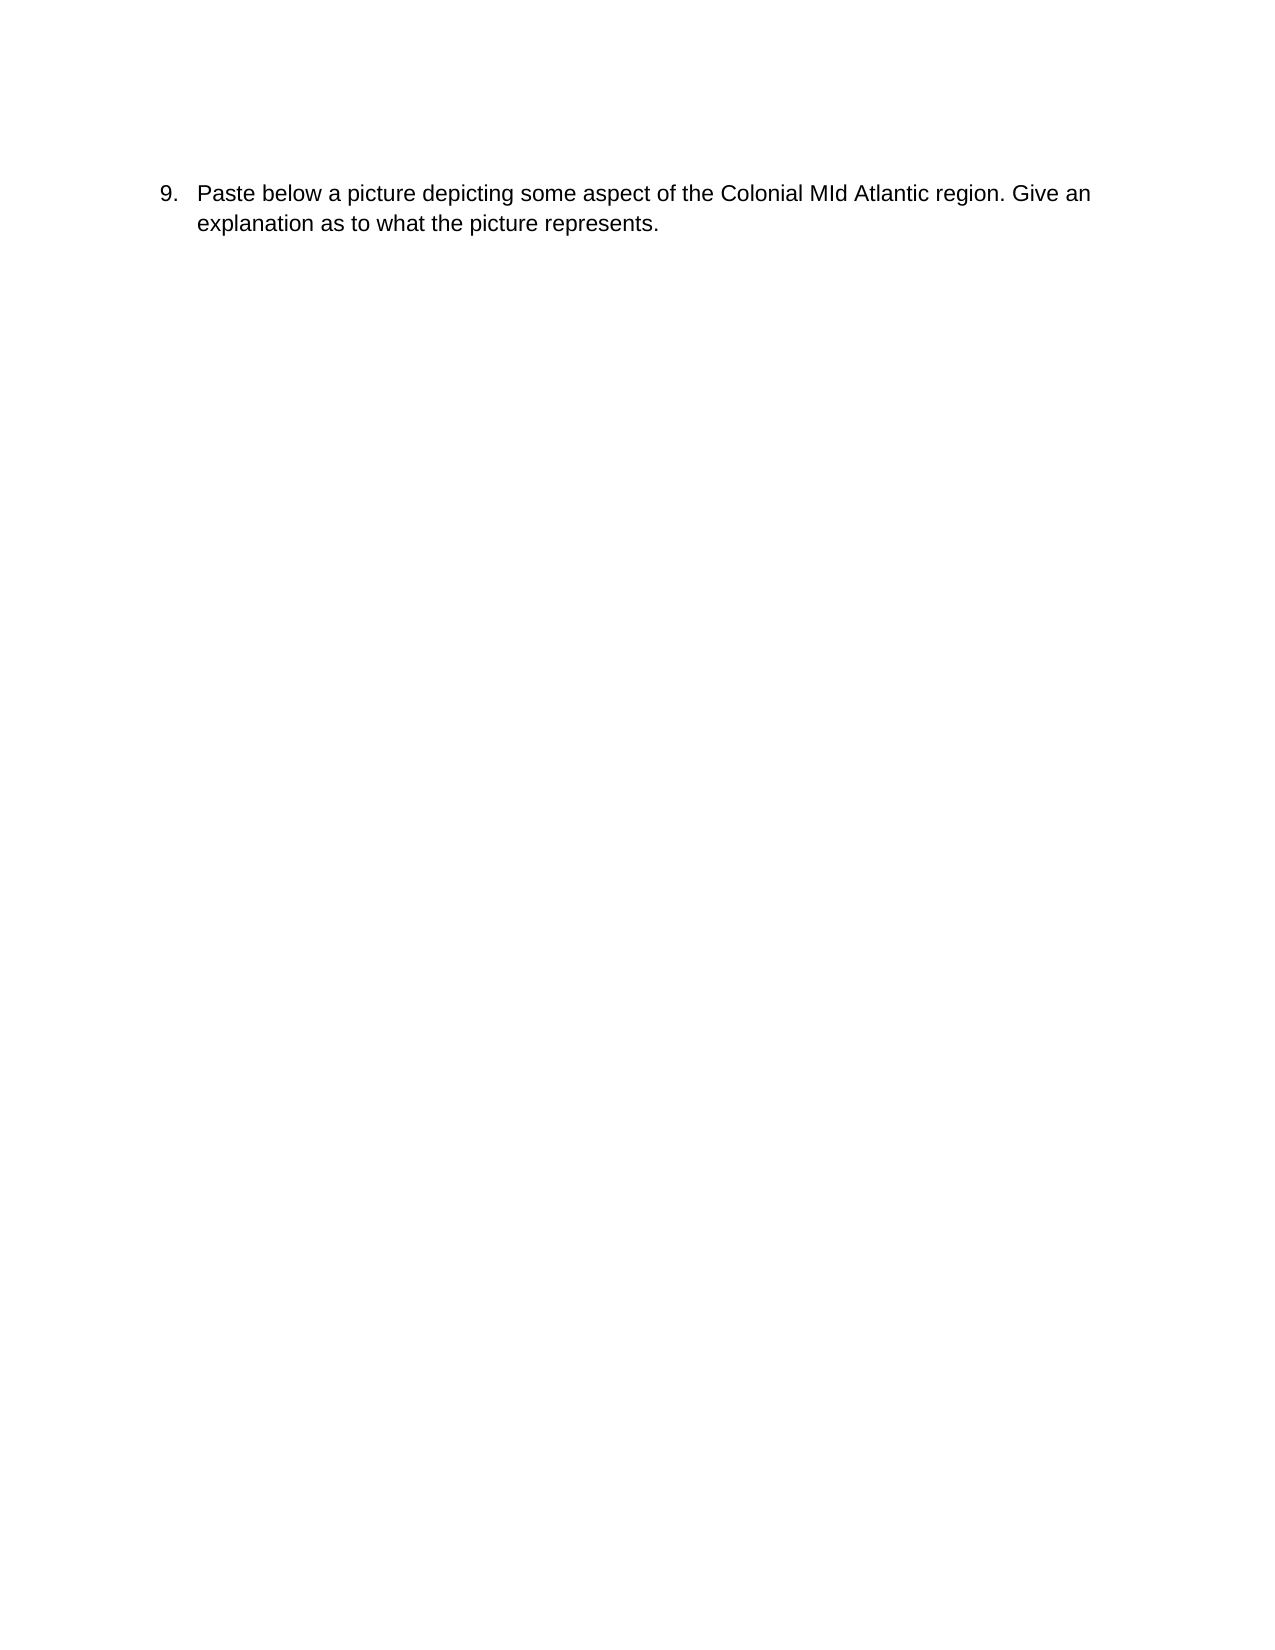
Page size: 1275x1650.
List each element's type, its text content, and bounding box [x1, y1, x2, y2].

text 9. Paste below a picture depicting some aspect of the Colonial MId Atlantic region. Give an explanation as to what the picture represents. [159, 180, 1125, 237]
